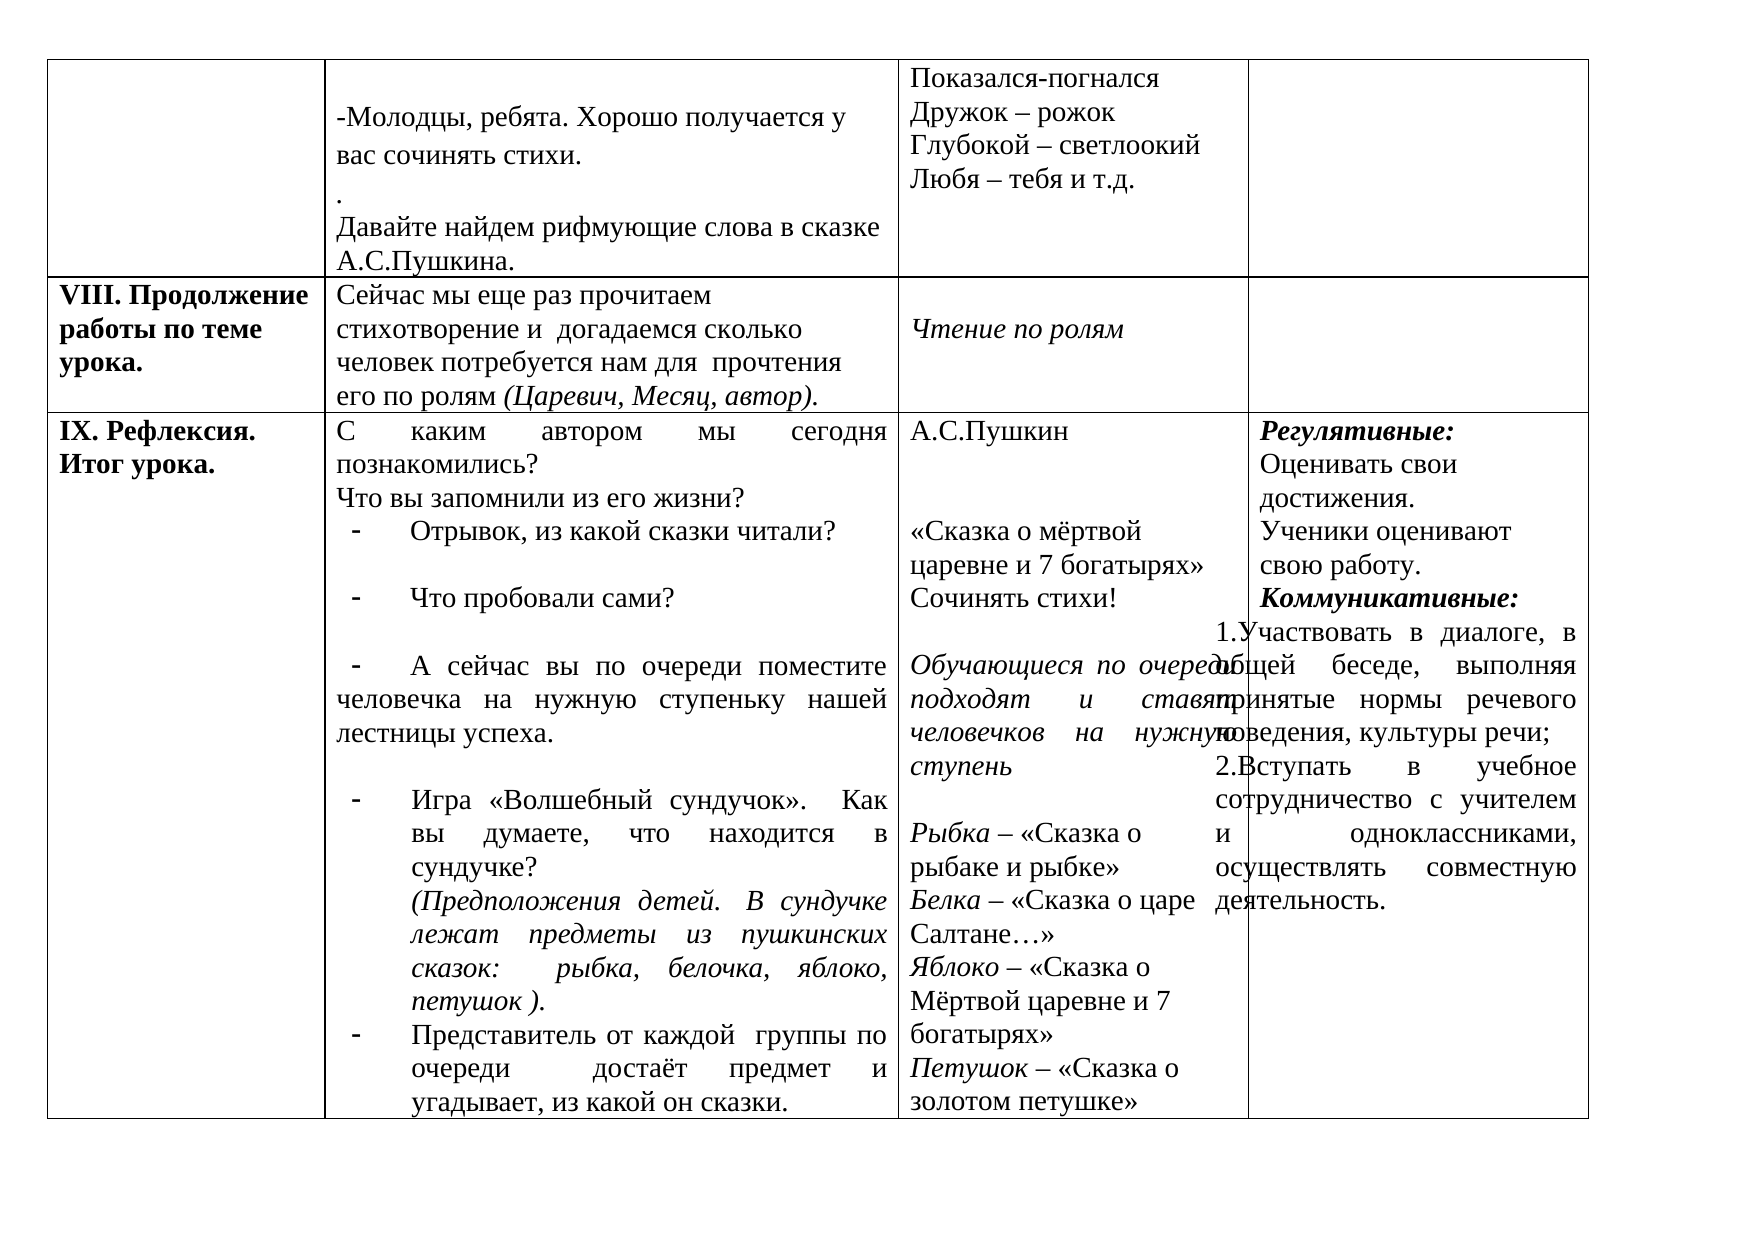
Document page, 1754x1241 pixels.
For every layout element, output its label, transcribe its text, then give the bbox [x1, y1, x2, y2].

table_cell Регулятивные: Оценивать свои достижения. Ученики оценивают свою работу. Коммуникативные: 1.Участвовать в диалоге, в общей беседе, выполняя принятые нормы речевого поведения, культуры речи; 2.Вступать в учебное сотрудничество с учителем и одноклассниками, осуществлять совместную деятельность. [1249, 413, 1588, 1117]
table_cell Чтение по ролям [899, 278, 1248, 412]
table_cell VIII. Продолжение работы по теме урока. [48, 278, 324, 412]
table_cell А.С.Пушкин «Сказка о мёртвой царевне и 7 богатырях» Сочинять стихи! Обучающиеся по очереди подходят и ставят человечков на нужную ступень Рыбка – «Сказка о рыбаке и рыбке» Белка – «Сказка о царе Салтане…» Яблоко – «Сказка о Мёртвой царевне и 7 богатырях» Петушок – «Сказка о золотом петушке» [899, 413, 1248, 1117]
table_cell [899, 60, 1248, 276]
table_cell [1249, 60, 1588, 276]
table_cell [326, 60, 898, 276]
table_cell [48, 60, 324, 276]
table_cell Сейчас мы еще раз прочитаем стихотворение и догадаемся сколько человек потребуется нам для прочтения его по ролям (Царевич, Месяц, автор). [326, 278, 898, 412]
table_cell IX. Рефлексия. Итог урока. [48, 413, 324, 1117]
table_cell С каким автором мы сегодня познакомились? Что вы запомнили из его жизни? Отрывок, из какой сказки читали? Что пробовали сами? А сейчас вы по очереди поместите человечка на нужную ступеньку нашей лестницы успеха. Игра «Волшебный сундучок». Как вы думаете, что находится в сундучке? (Предположения детей. В сундучке лежат предметы из пушкинских сказок: рыбка, белочка, яблоко, петушок ). Представитель от каждой группы по очереди достаёт предмет и угадывает, из какой он сказки. [326, 413, 898, 1117]
table_cell [1249, 278, 1588, 412]
